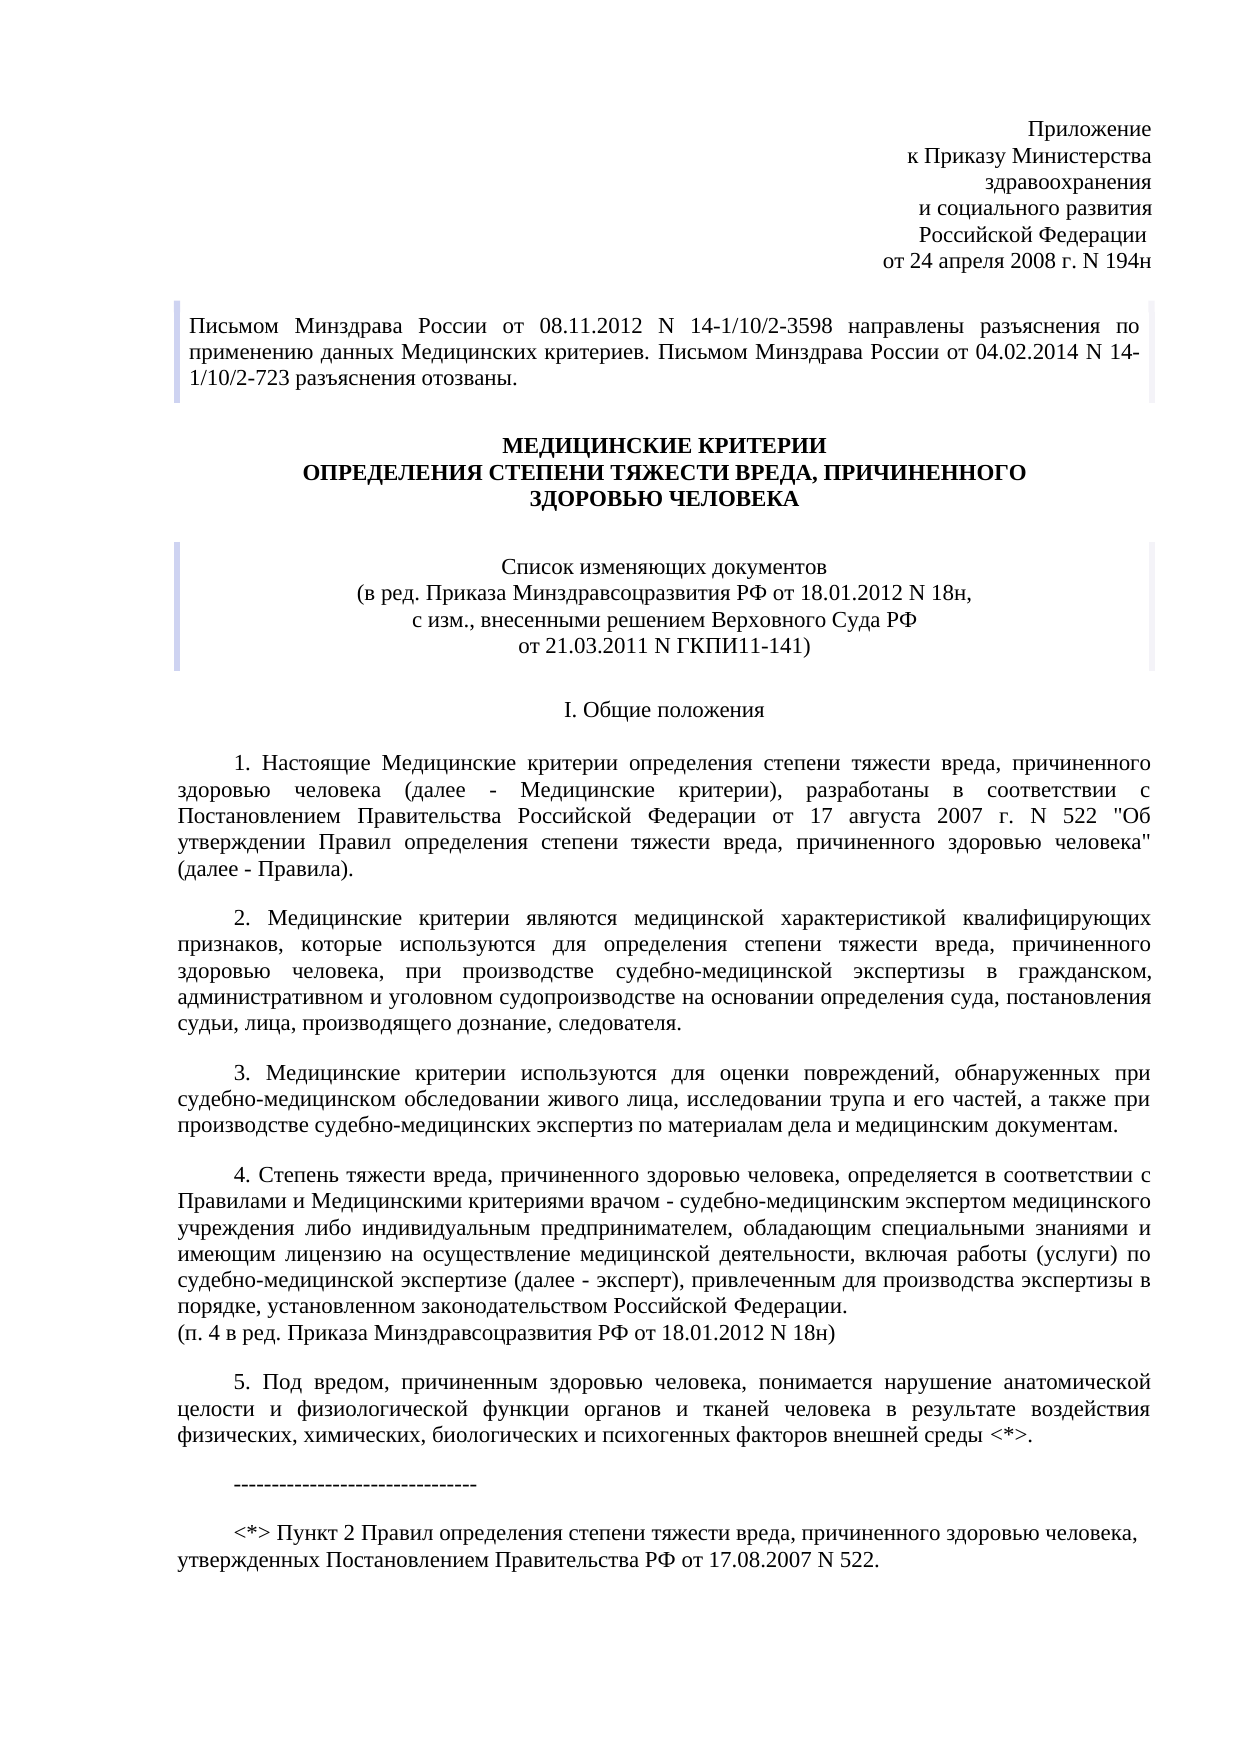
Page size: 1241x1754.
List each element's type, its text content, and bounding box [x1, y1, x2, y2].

text <*> Пункт 2 Правил определения степени тяжести вреда, причиненного здоровью человека, утвержденных Постановлением Правительства РФ от 17.08.2007 N 522. [177, 1519, 1165, 1572]
text Письмом Минздрава России от 08.11.2012 N 14-1/10/2-3598 направлены разъяснения по применению данных Медицинских критериев. Письмом Минздрава России от 04.02.2014 N 14- 1/10/2-723 разъяснения отозваны. [189, 312, 1140, 391]
text от 24 апреля 2008 г. N 194н [883, 247, 1165, 274]
text (в ред. Приказа Минздравсоцразвития РФ от 18.01.2012 N 18н, с изм., внесенными решением Верховного Суда РФ [356, 579, 972, 632]
list Медицинские критерии используются для оценки повреждений, обнаруженных при судебно-медицинском обследовании живого лица, исследовании трупа и его частей, а также при производстве судебно-медицинских экспертиз по материалам дела и медицинским документам. [177, 1059, 1152, 1138]
list Настоящие Медицинские критерии определения степени тяжести вреда, причиненного здоровью человека (далее - Медицинские критерии), разработаны в соответствии с Постановлением Правительства Российской Федерации от 17 августа 2007 г. N 522 "Об утверждении Правил определения степени тяжести вреда, причиненного здоровью человека" (далее - Правила). [177, 749, 1152, 881]
list Под вредом, причиненным здоровью человека, понимается нарушение анатомической целости и физиологической функции органов и тканей человека в результате воздействия физических, химических, биологических и психогенных факторов внешней среды <*>. [177, 1368, 1152, 1447]
text Приложение к Приказу Министерства [907, 115, 1152, 168]
text -------------------------------- [233, 1470, 1165, 1497]
list Медицинские критерии являются медицинской характеристикой квалифицирующих признаков, которые используются для определения степени тяжести вреда, причиненного здоровью человека, при производстве судебно-медицинской экспертизы в гражданском, административном и уголовном судопроизводстве на основании определения суда, постановления судьи, лица, производящего дознание, следователя. [177, 904, 1152, 1036]
text здравоохранения и социального развития Российской Федерации [919, 168, 1152, 247]
text МЕДИЦИНСКИЕ КРИТЕРИИ [266, 432, 1063, 459]
list Степень тяжести вреда, причиненного здоровью человека, определяется в соответствии с Правилами и Медицинскими критериями врачом - судебно-медицинским экспертом медицинского учреждения либо индивидуальным предпринимателем, обладающим специальными знаниями и имеющим лицензию на осуществление медицинской деятельности, включая работы (услуги) по судебно-медицинской экспертизе (далее - эксперт), привлеченным для производства экспертизы в порядке, установленном законодательством Российской Федерации. [177, 1161, 1152, 1319]
text ОПРЕДЕЛЕНИЯ СТЕПЕНИ ТЯЖЕСТИ ВРЕДА, ПРИЧИНЕННОГО ЗДОРОВЬЮ ЧЕЛОВЕКА [266, 459, 1063, 511]
text от 21.03.2011 N ГКПИ11-141) [265, 632, 1063, 658]
subtitle Список изменяющих документов [265, 553, 1063, 579]
list Общие положения [564, 696, 1165, 723]
text (п. 4 в ред. Приказа Минздравсоцразвития РФ от 18.01.2012 N 18н) [177, 1319, 1165, 1345]
